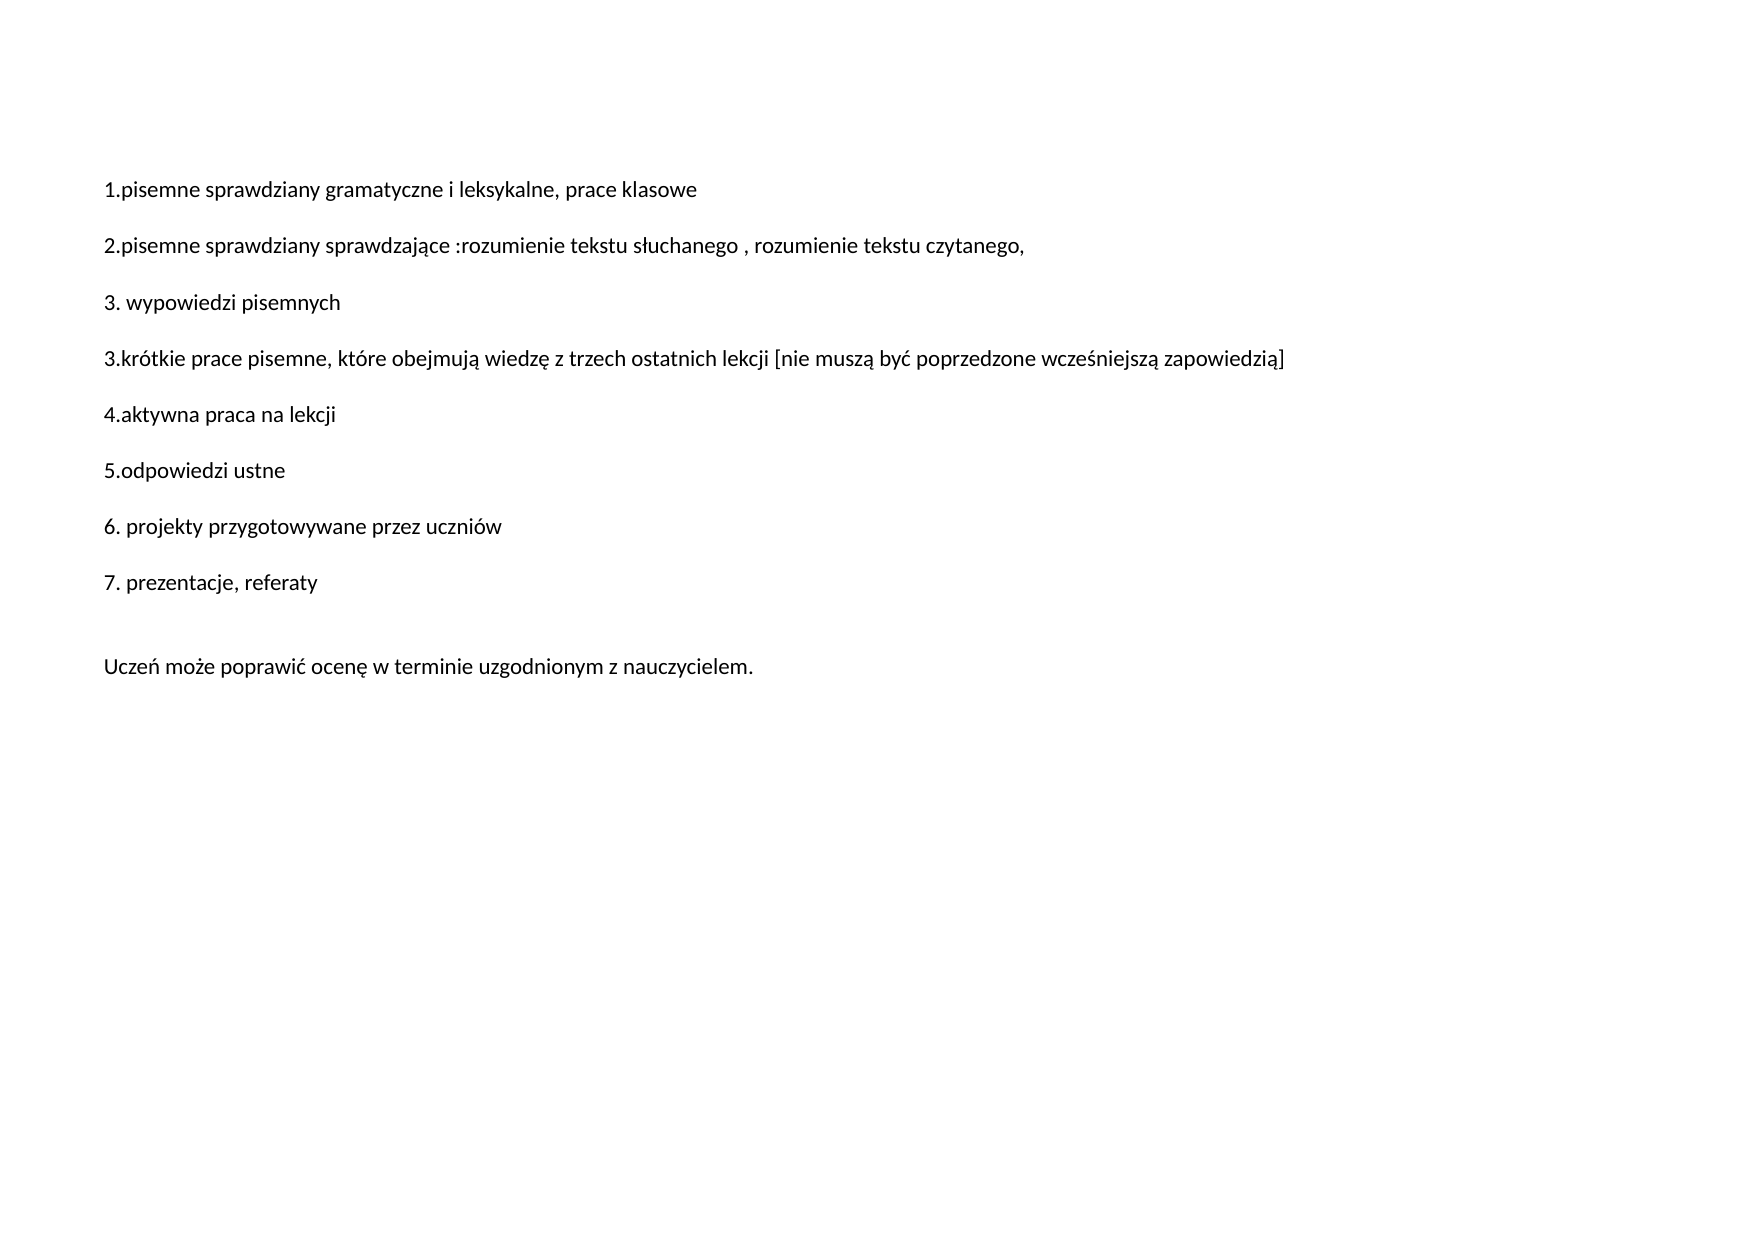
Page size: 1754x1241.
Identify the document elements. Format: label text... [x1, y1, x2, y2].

text 3. wypowiedzi pisemnych [103, 288, 1713, 316]
text 6. projekty przygotowywane przez uczniów [103, 512, 1713, 540]
text 1.pisemne sprawdziany gramatyczne i leksykalne, prace klasowe [103, 176, 1713, 204]
text 2.pisemne sprawdziany sprawdzające :rozumienie tekstu słuchanego , rozumienie tekstu czytanego, [103, 232, 1713, 260]
text 7. prezentacje, referaty [103, 568, 1713, 596]
text 3.krótkie prace pisemne, które obejmują wiedzę z trzech ostatnich lekcji [nie muszą być poprzedzone wcześniejszą zapowiedzią] [103, 344, 1713, 372]
text Uczeń może poprawić ocenę w terminie uzgodnionym z nauczycielem. [103, 652, 1713, 680]
text 5.odpowiedzi ustne [103, 456, 1713, 484]
text 4.aktywna praca na lekcji [103, 400, 1713, 428]
